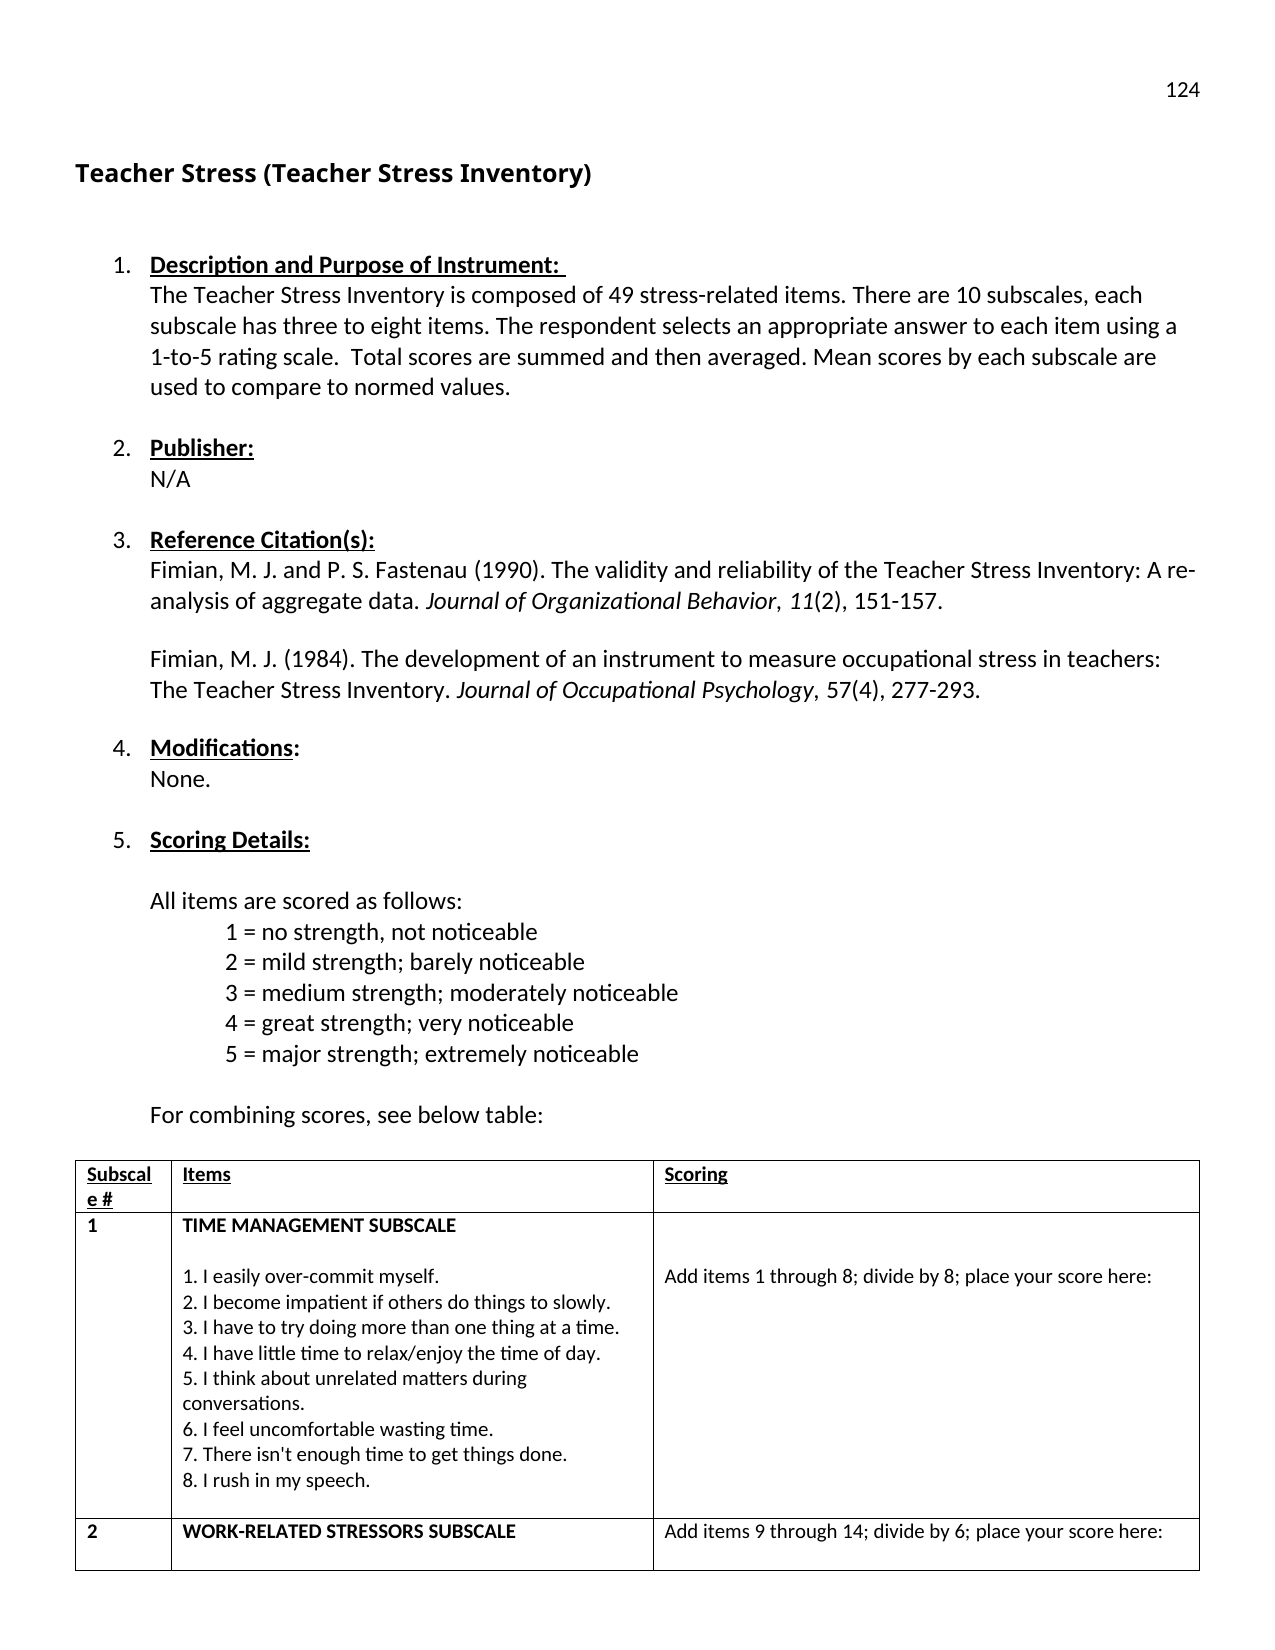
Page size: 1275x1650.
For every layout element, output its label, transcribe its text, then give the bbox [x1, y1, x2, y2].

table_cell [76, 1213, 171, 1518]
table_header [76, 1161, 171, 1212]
text Fimian, M. J. (1984). The development of an instrument to measure occupational stress in teachers: The Teacher Stress Inventory. Journal of Occupational Psychology, 57(4), 277-293. [150, 643, 1200, 704]
subtitle Teacher Stress (Teacher Stress Inventory) [75, 156, 1200, 190]
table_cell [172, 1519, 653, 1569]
list Modifications: [112, 732, 1200, 763]
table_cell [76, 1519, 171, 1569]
list All items are scored as follows: [150, 885, 1200, 916]
list Description and Purpose of Instrument: [112, 249, 1200, 280]
list Scoring Details: [112, 824, 1200, 854]
text Fimian, M. J. and P. S. Fastenau (1990). The validity and reliability of the Teacher Stress Inventory: A re-analysis of aggregate data. Journal of Organizational Behavior, 11(2), 151-157. [150, 554, 1200, 615]
text 3 = medium strength; moderately noticeable [225, 977, 1200, 1007]
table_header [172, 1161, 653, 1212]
text 1 = no strength, not noticeable [225, 916, 1200, 946]
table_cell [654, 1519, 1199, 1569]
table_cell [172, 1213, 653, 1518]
list Publisher: [112, 432, 1200, 463]
text 5 = major strength; extremely noticeable [225, 1038, 1200, 1068]
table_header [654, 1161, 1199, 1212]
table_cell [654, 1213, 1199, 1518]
list None. [150, 763, 1200, 793]
text 2 = mild strength; barely noticeable [225, 946, 1200, 977]
list Reference Citation(s): [112, 524, 1200, 554]
list For combining scores, see below table: [150, 1099, 1200, 1129]
list N/A [150, 463, 1200, 493]
text The Teacher Stress Inventory is composed of 49 stress-related items. There are 10 subscales, each subscale has three to eight items. The respondent selects an appropriate answer to each item using a 1-to-5 rating scale. Total scores are summed and then averaged. Mean scores by each subscale are used to compare to normed values. [150, 280, 1200, 402]
text 4 = great strength; very noticeable [225, 1007, 1200, 1038]
